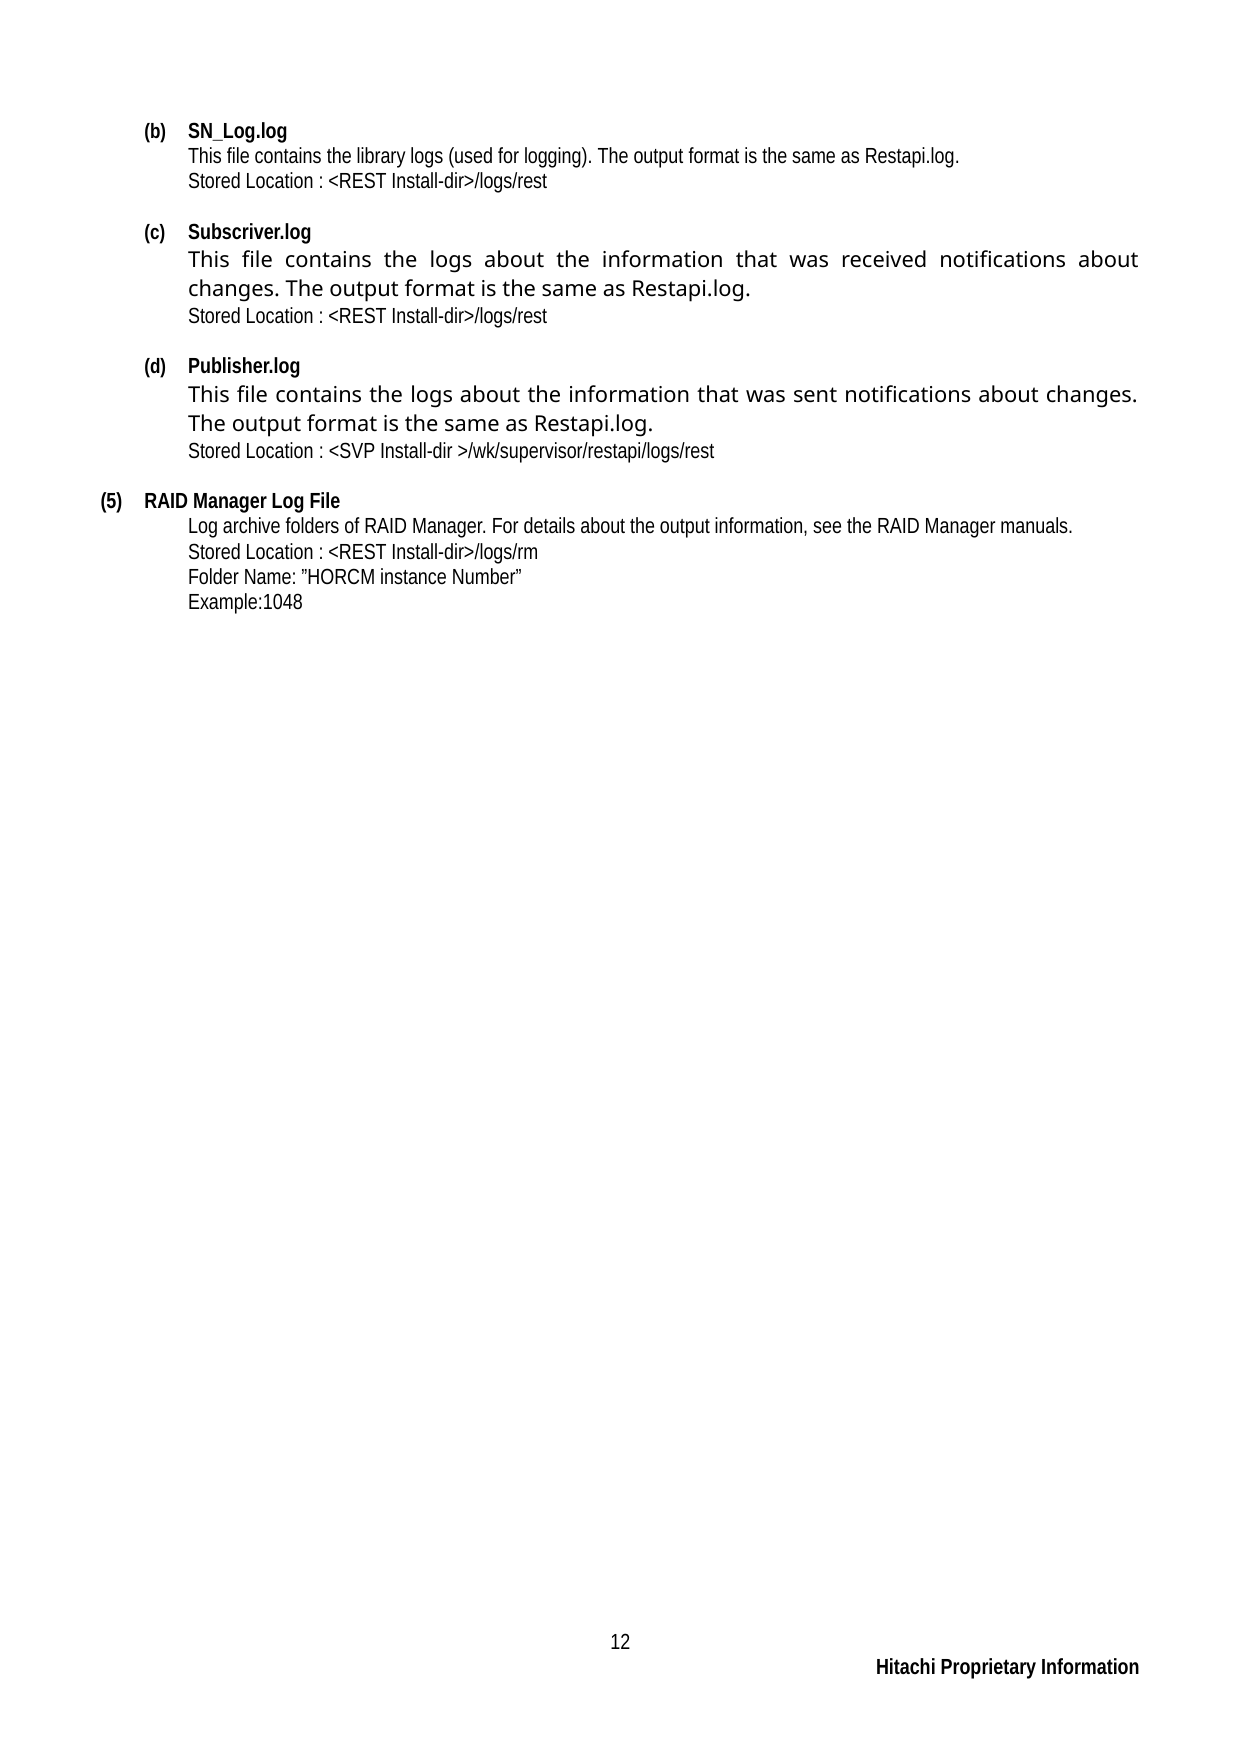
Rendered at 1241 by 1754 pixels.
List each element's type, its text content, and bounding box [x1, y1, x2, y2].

text Stored Location : <REST Install-dir>/logs/rest [188, 303, 1140, 328]
list This file contains the logs about the information that was sent notifications about changes. The output format is the same as Restapi.log. [188, 378, 1140, 438]
list This file contains the logs about the information that was received notifications about changes. The output format is the same as Restapi.log. [188, 244, 1140, 303]
list SN_Log.log [144, 118, 1140, 143]
list Publisher.log [144, 353, 1140, 378]
text Log archive folders of RAID Manager. For details about the output information, see the RAID Manager manuals. [100, 513, 1140, 538]
text Folder Name: ”HORCM instance Number” [188, 564, 1140, 589]
text Stored Location : <SVP Install-dir >/wk/supervisor/restapi/logs/rest [188, 438, 1140, 463]
list Subscriver.log [144, 218, 1140, 244]
list RAID Manager Log File [100, 488, 1140, 513]
text Stored Location : <REST Install-dir>/logs/rm [188, 538, 1140, 564]
text This file contains the library logs (used for logging). The output format is the same as Restapi.log. [188, 143, 1140, 168]
text Stored Location : <REST Install-dir>/logs/rest [188, 168, 1140, 193]
text Example:1048 [188, 589, 1140, 614]
